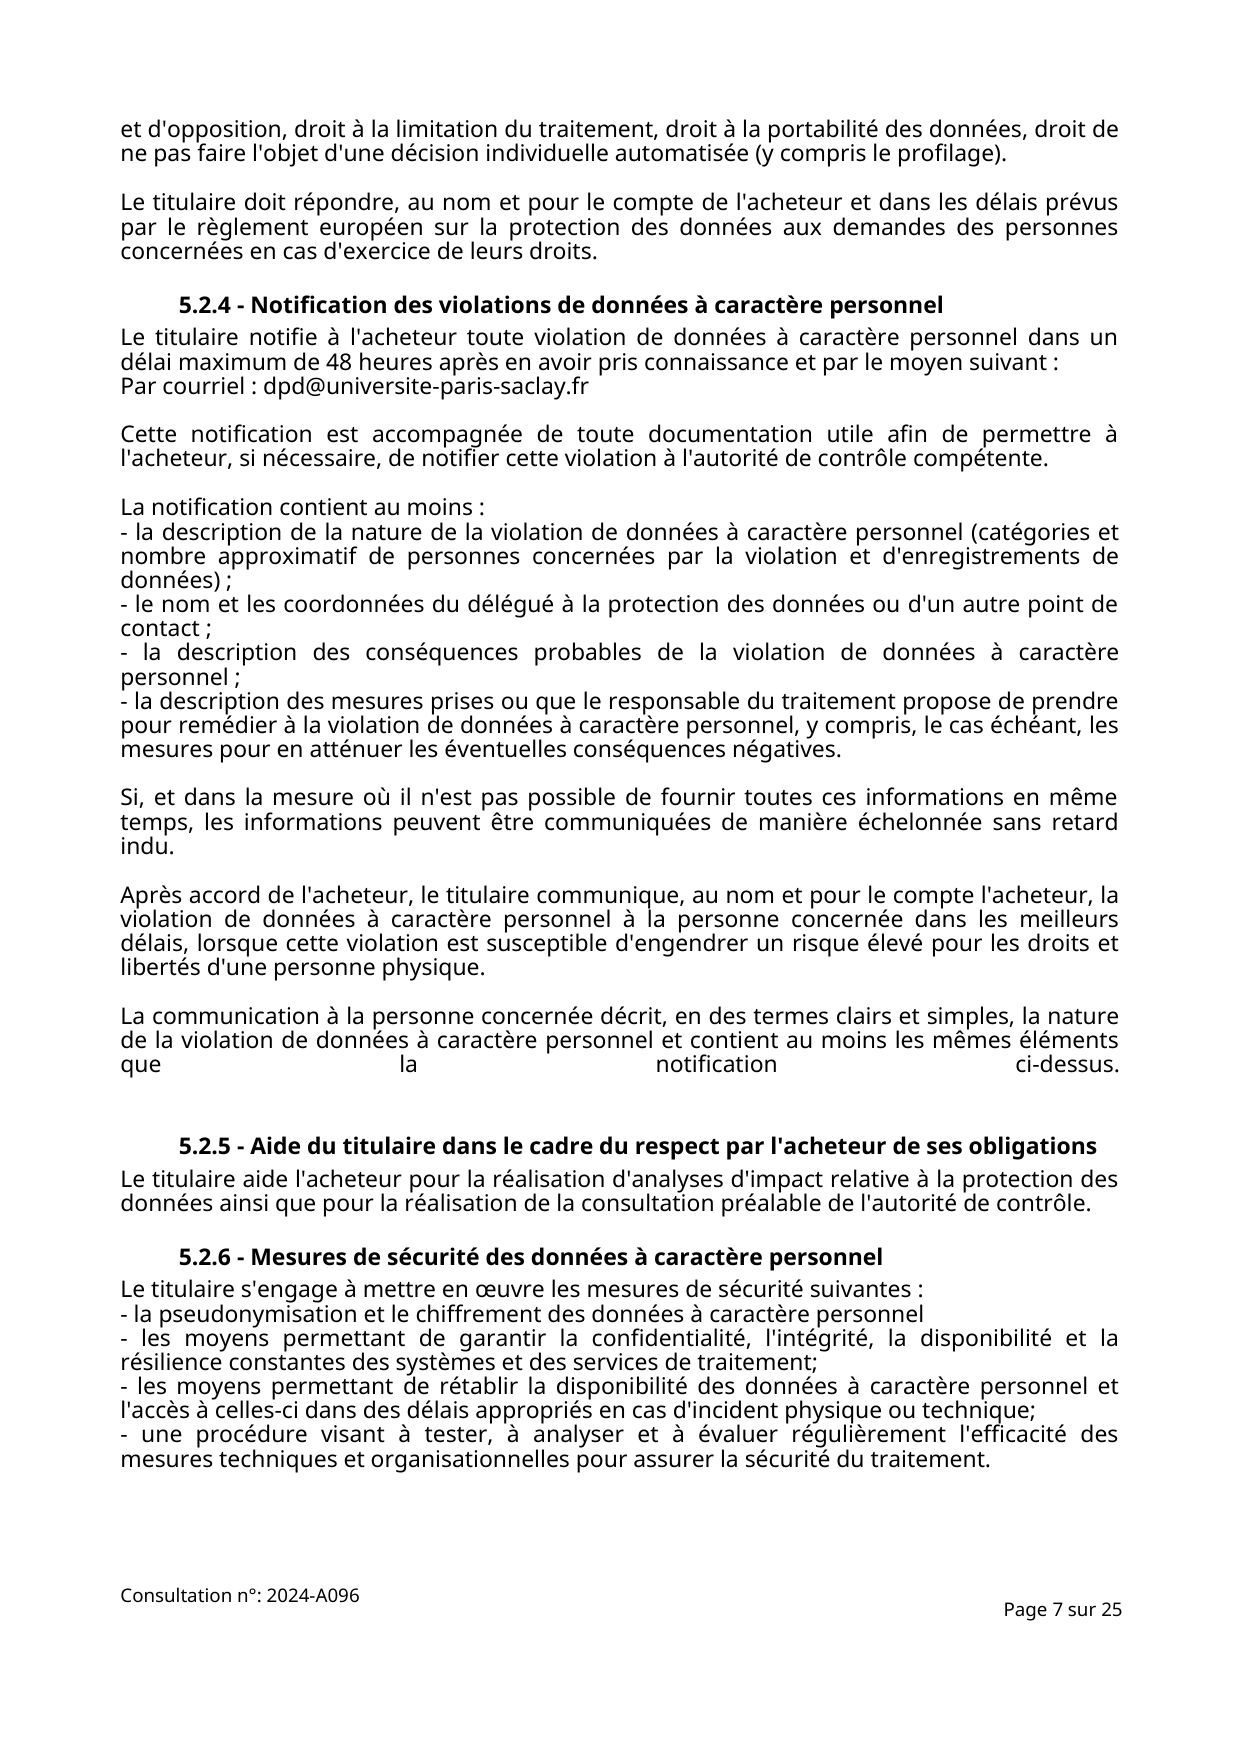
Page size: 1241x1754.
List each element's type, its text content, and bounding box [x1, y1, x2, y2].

text Par courriel : dpd@universite-paris-saclay.fr [120, 375, 1120, 399]
text - les moyens permettant de rétablir la disponibilité des données à caractère personnel et l'accès à celles-ci dans des délais appropriés en cas d'incident physique ou technique; [120, 1375, 1120, 1423]
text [120, 118, 1120, 166]
text Après accord de l'acheteur, le titulaire communique, au nom et pour le compte l'acheteur, la violation de données à caractère personnel à la personne concernée dans les meilleurs délais, lorsque cette violation est susceptible d'engendrer un risque élevé pour les droits et libertés d'une personne physique. [120, 884, 1120, 981]
text La notification contient au moins : [120, 496, 1120, 521]
subtitle 5.2.6 - Mesures de sécurité des données à caractère personnel [178, 1241, 1120, 1272]
text Cette notification est accompagnée de toute documentation utile afin de permettre à l'acheteur, si nécessaire, de notifier cette violation à l'autorité de contrôle compétente. [120, 423, 1120, 471]
text Le titulaire doit répondre, au nom et pour le compte de l'acheteur et dans les délais prévus par le règlement européen sur la protection des données aux demandes des personnes concernées en cas d'exercice de leurs droits. [120, 191, 1120, 264]
text - la description des conséquences probables de la violation de données à caractère personnel ; [120, 641, 1120, 690]
text - une procédure visant à tester, à analyser et à évaluer régulièrement l'efficacité des mesures techniques et organisationnelles pour assurer la sécurité du traitement. [120, 1423, 1120, 1472]
text - la description de la nature de la violation de données à caractère personnel (catégories et nombre approximatif de personnes concernées par la violation et d'enregistrements de données) ; [120, 521, 1120, 593]
text - le nom et les coordonnées du délégué à la protection des données ou d'un autre point de contact ; [120, 593, 1120, 641]
text Le titulaire aide l'acheteur pour la réalisation d'analyses d'impact relative à la protection des données ainsi que pour la réalisation de la consultation préalable de l'autorité de contrôle. [120, 1168, 1120, 1216]
text Si, et dans la mesure où il n'est pas possible de fournir toutes ces informations en même temps, les informations peuvent être communiquées de manière échelonnée sans retard indu. [120, 786, 1120, 859]
text La communication à la personne concernée décrit, en des termes clairs et simples, la nature de la violation de données à caractère personnel et contient au moins les mêmes éléments que la notification ci-dessus. [120, 1005, 1120, 1101]
text - la pseudonymisation et le chiffrement des données à caractère personnel [120, 1303, 1120, 1327]
text - les moyens permettant de garantir la confidentialité, l'intégrité, la disponibilité et la résilience constantes des systèmes et des services de traitement; [120, 1327, 1120, 1375]
text Le titulaire notifie à l'acheteur toute violation de données à caractère personnel dans un délai maximum de 48 heures après en avoir pris connaissance et par le moyen suivant : [120, 326, 1120, 375]
subtitle 5.2.5 - Aide du titulaire dans le cadre du respect par l'acheteur de ses obligations [178, 1130, 1120, 1161]
text - la description des mesures prises ou que le responsable du traitement propose de prendre pour remédier à la violation de données à caractère personnel, y compris, le cas échéant, les mesures pour en atténuer les éventuelles conséquences négatives. [120, 690, 1120, 762]
subtitle 5.2.4 - Notification des violations de données à caractère personnel [178, 289, 1120, 320]
text Le titulaire s'engage à mettre en œuvre les mesures de sécurité suivantes : [120, 1278, 1120, 1303]
